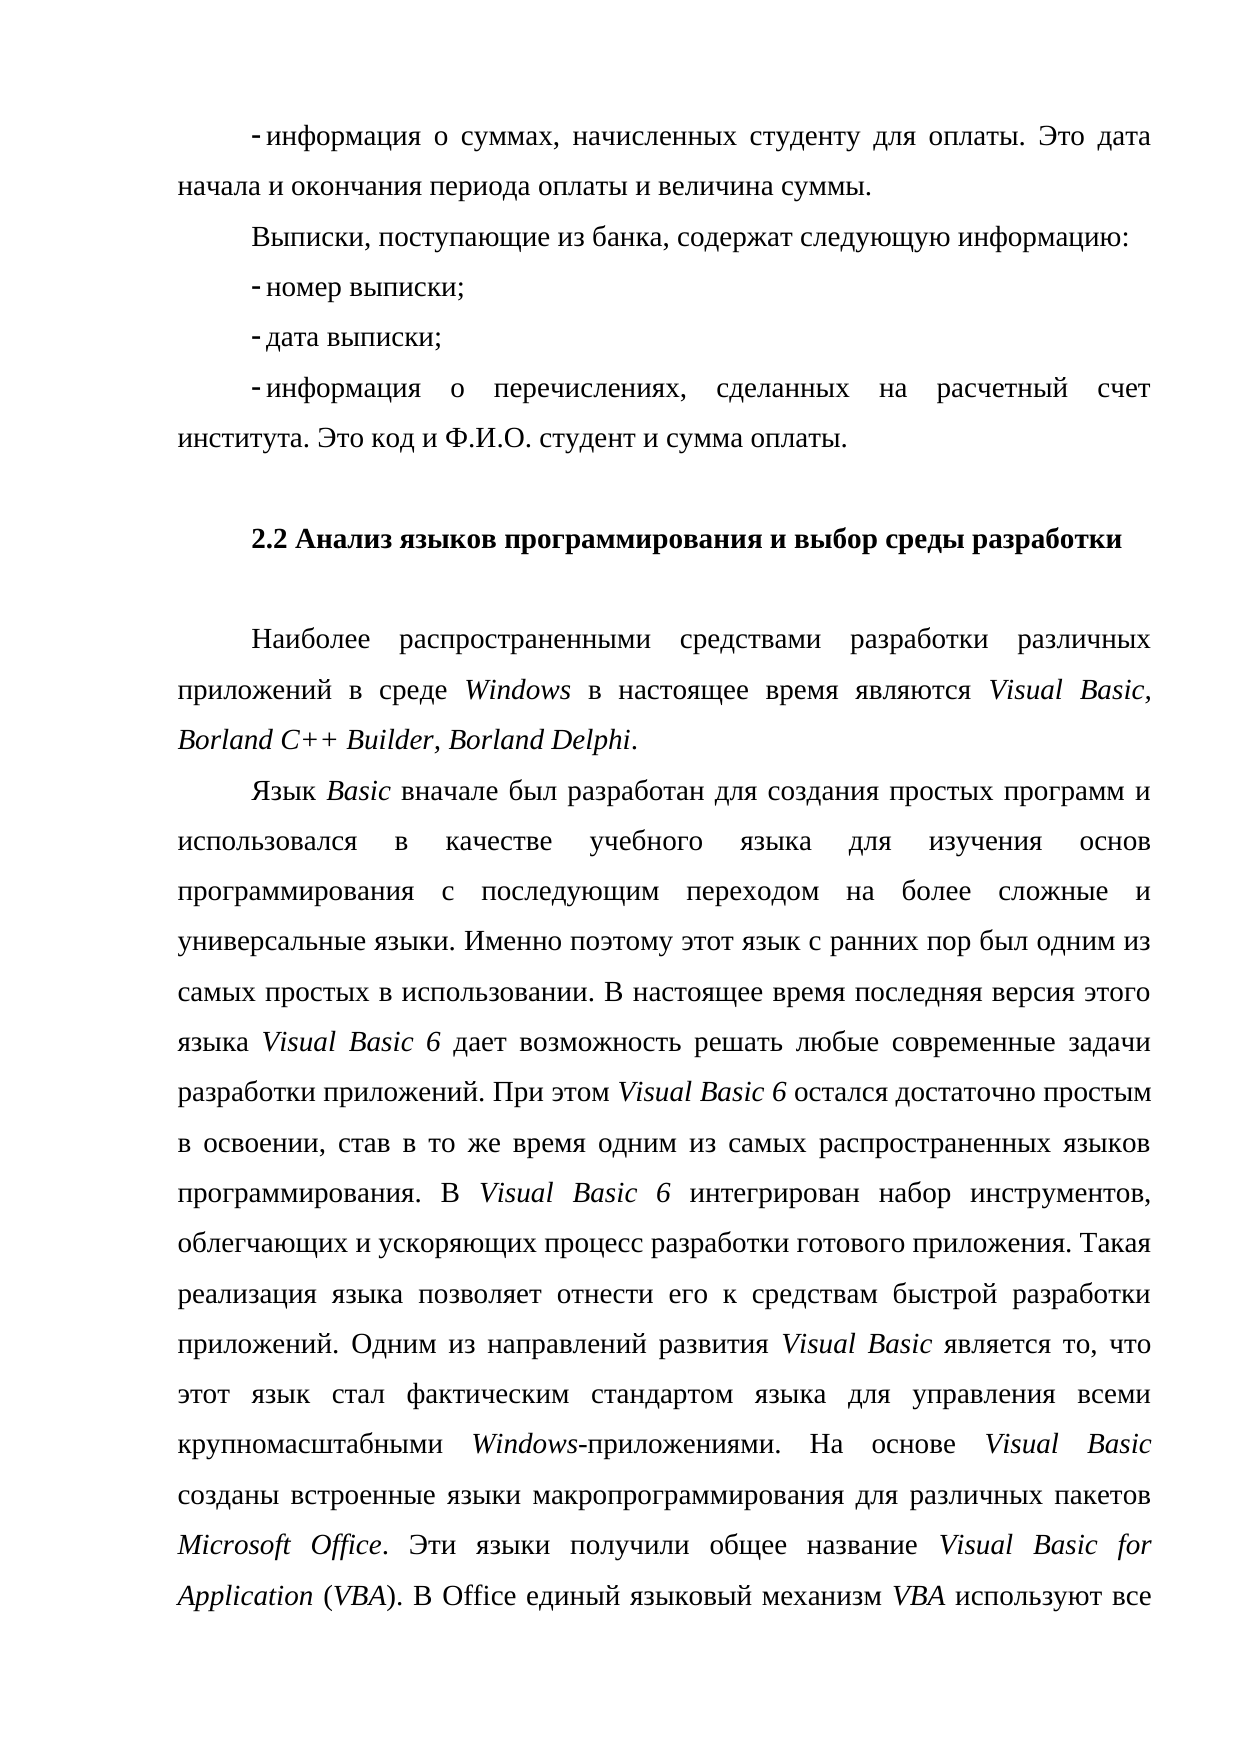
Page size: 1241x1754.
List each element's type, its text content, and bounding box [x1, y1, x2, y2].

list дата выписки; [177, 319, 1152, 353]
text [177, 773, 1152, 1611]
text Выписки, поступающие из банка, содержат следующую информацию: [177, 219, 1152, 252]
list информация о перечислениях, сделанных на расчетный счет института. Это код и Ф.И.О. студент и сумма оплаты. [177, 370, 1152, 454]
text Наиболее распространенными средствами разработки различных приложений в среде Windows в настоящее время являются Visual Basic, Borland C++ Builder, Borland Delphi. [177, 622, 1152, 756]
list 2.2 Анализ языков программирования и выбор среды разработки [251, 521, 1152, 554]
list номер выписки; [177, 269, 1152, 303]
list информация о суммах, начисленных студенту для оплаты. Это дата начала и окончания периода оплаты и величина суммы. [177, 118, 1152, 202]
